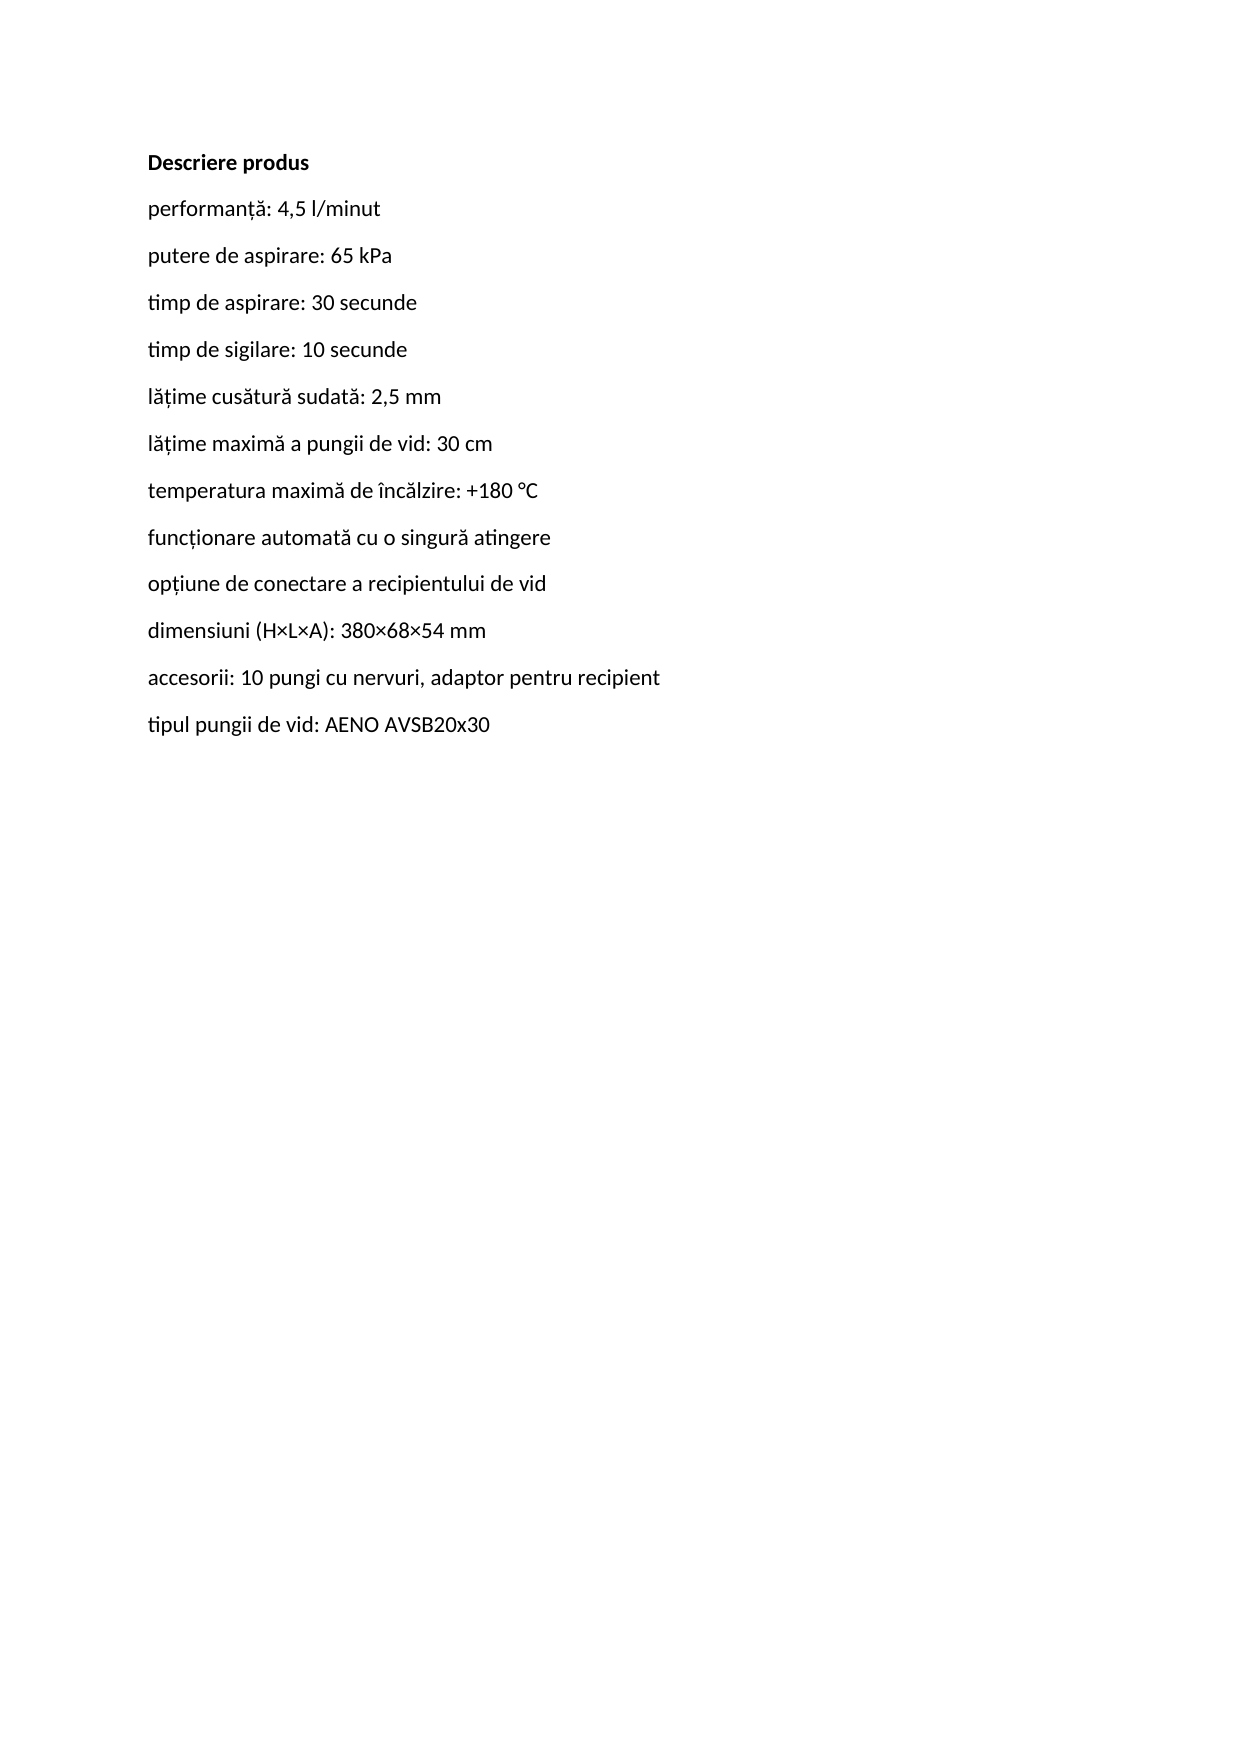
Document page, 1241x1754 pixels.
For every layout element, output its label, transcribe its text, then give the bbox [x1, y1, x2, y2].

text dimensiuni (H×L×A): 380×68×54 mm [148, 616, 1093, 644]
text timp de aspirare: 30 secunde [148, 288, 1093, 316]
text tipul pungii de vid: AENO AVSB20x30 [148, 710, 1093, 738]
text accesorii: 10 pungi cu nervuri, adaptor pentru recipient [148, 663, 1093, 691]
text temperatura maximă de încălzire: +180 °C [148, 476, 1093, 504]
text opțiune de conectare a recipientului de vid [148, 569, 1093, 597]
text performanță: 4,5 l/minut [148, 194, 1093, 222]
text funcționare automată cu o singură atingere [148, 523, 1093, 551]
text putere de aspirare: 65 kPa [148, 241, 1093, 269]
text timp de sigilare: 10 secunde [148, 335, 1093, 363]
text Descriere produs [148, 148, 1093, 176]
text lățime maximă a pungii de vid: 30 cm [148, 429, 1093, 457]
text lățime cusătură sudată: 2,5 mm [148, 382, 1093, 410]
